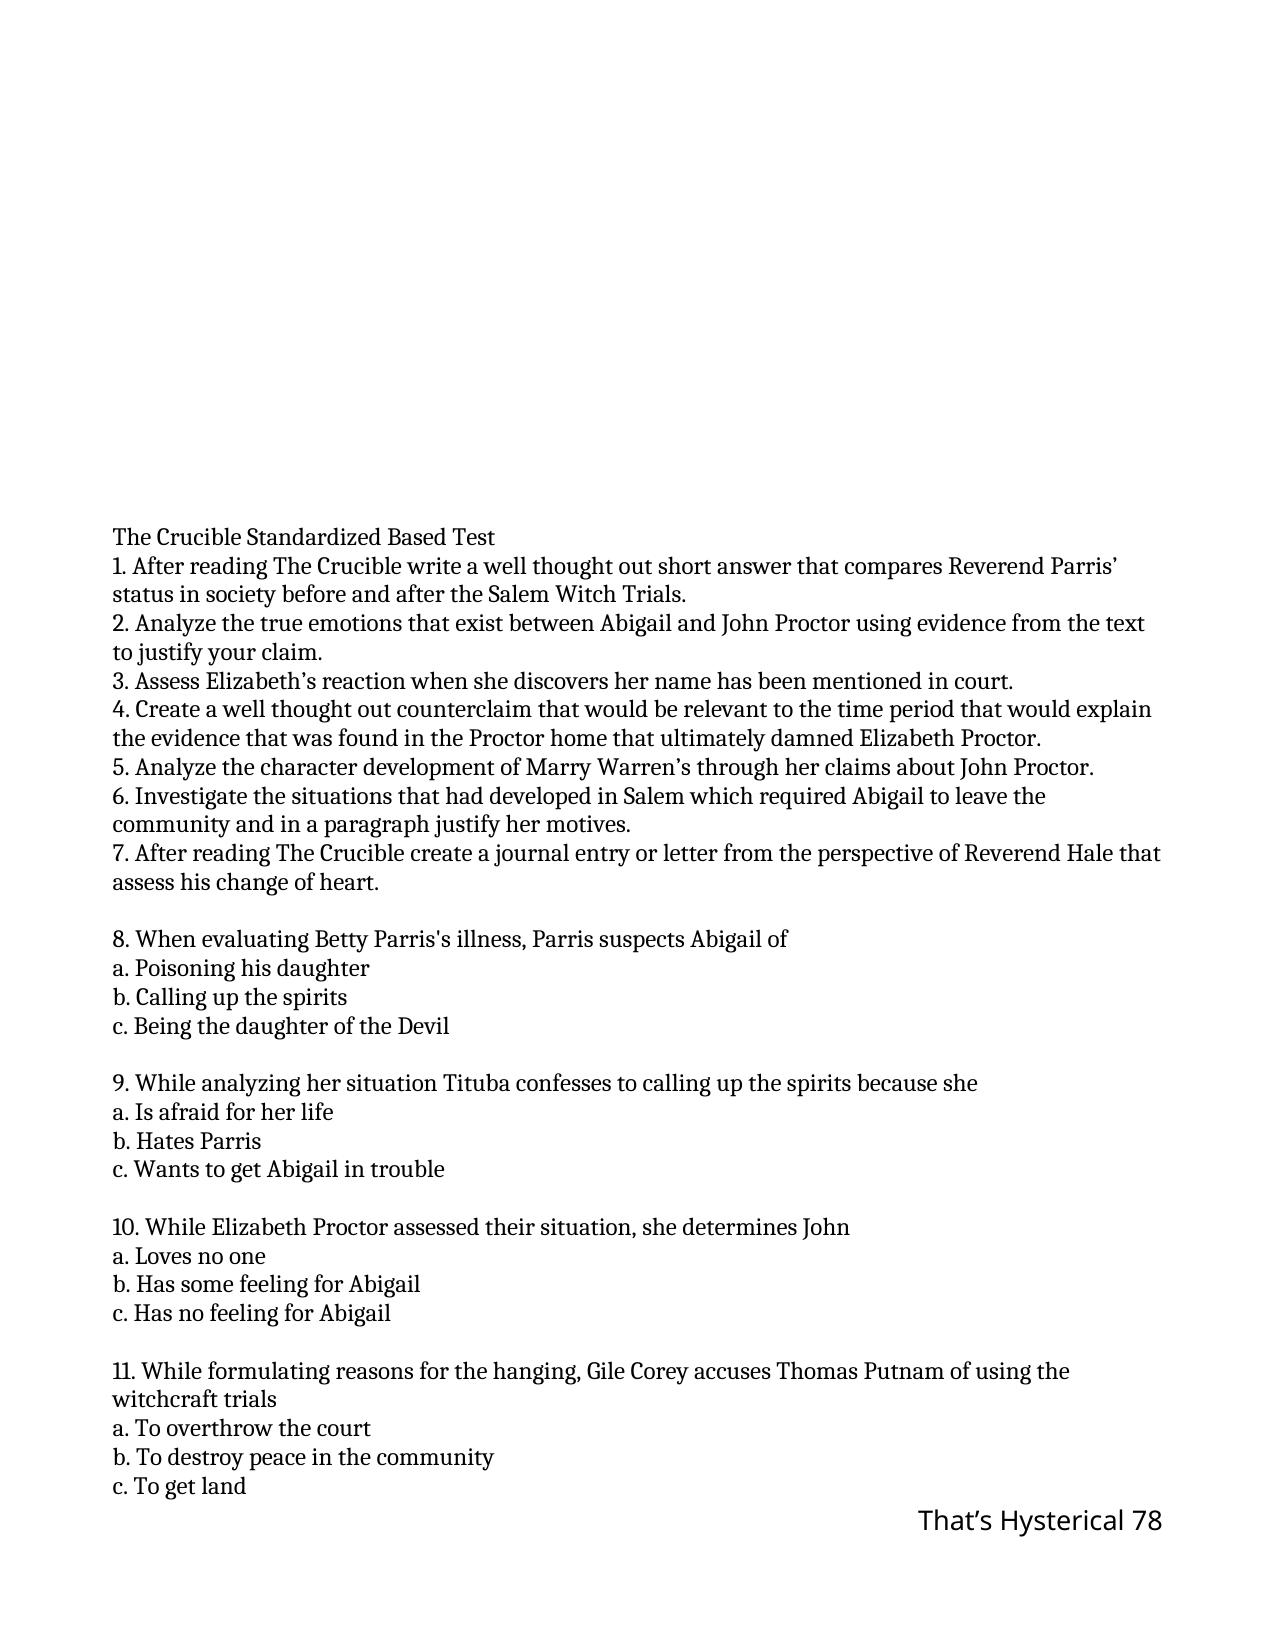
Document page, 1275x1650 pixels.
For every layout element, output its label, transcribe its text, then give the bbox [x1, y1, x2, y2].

text 1. After reading The Crucible write a well thought out short answer that compares Reverend Parris’ status in society before and after the Salem Witch Trials. [112, 552, 1162, 609]
text a. To overthrow the court [112, 1414, 1162, 1443]
text 8. When evaluating Betty Parris's illness, Parris suspects Abigail of [112, 925, 1162, 954]
text 5. Analyze the character development of Marry Warren’s through her claims about John Proctor. [112, 753, 1162, 782]
text 3. Assess Elizabeth’s reaction when she discovers her name has been mentioned in court. [112, 667, 1162, 695]
text 11. While formulating reasons for the hanging, Gile Corey accuses Thomas Putnam of using the witchcraft trials [112, 1357, 1162, 1414]
text a. Is afraid for her life [112, 1098, 1162, 1127]
text b. Calling up the spirits [112, 983, 1162, 1012]
text c. Has no feeling for Abigail [112, 1299, 1162, 1328]
text 10. While Elizabeth Proctor assessed their situation, she determines John [112, 1213, 1162, 1242]
text The Crucible Standardized Based Test [112, 523, 1162, 552]
text 7. After reading The Crucible create a journal entry or letter from the perspective of Reverend Hale that assess his change of heart. [112, 839, 1162, 897]
text b. To destroy peace in the community [112, 1443, 1162, 1472]
text 2. Analyze the true emotions that exist between Abigail and John Proctor using evidence from the text to justify your claim. [112, 609, 1162, 667]
text 6. Investigate the situations that had developed in Salem which required Abigail to leave the community and in a paragraph justify her motives. [112, 782, 1162, 839]
text b. Hates Parris [112, 1127, 1162, 1155]
text a. Poisoning his daughter [112, 954, 1162, 983]
text a. Loves no one [112, 1242, 1162, 1270]
text b. Has some feeling for Abigail [112, 1270, 1162, 1299]
text c. Being the daughter of the Devil [112, 1012, 1162, 1040]
text c. To get land [112, 1472, 1162, 1500]
text c. Wants to get Abigail in trouble [112, 1155, 1162, 1184]
text 4. Create a well thought out counterclaim that would be relevant to the time period that would explain the evidence that was found in the Proctor home that ultimately damned Elizabeth Proctor. [112, 695, 1162, 753]
text 9. While analyzing her situation Tituba confesses to calling up the spirits because she [112, 1069, 1162, 1098]
